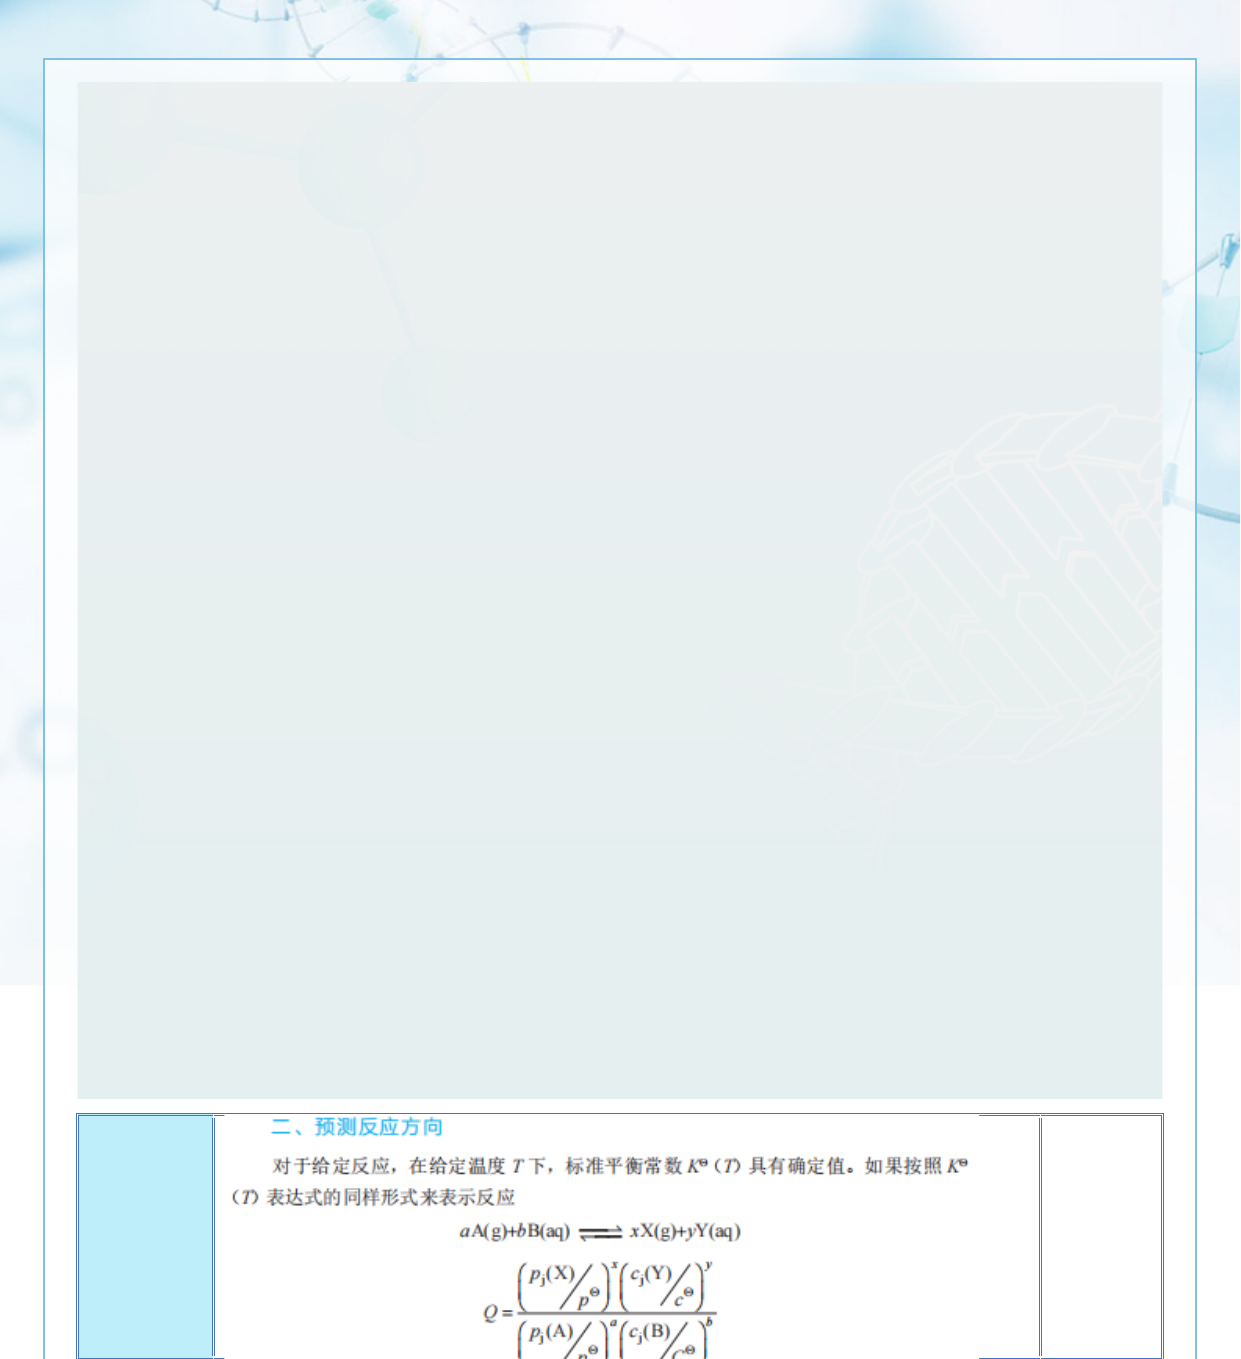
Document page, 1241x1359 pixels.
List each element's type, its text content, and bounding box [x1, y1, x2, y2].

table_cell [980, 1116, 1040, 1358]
picture [0, 0, 1241, 1359]
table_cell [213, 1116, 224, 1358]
table_cell 知识讲解 （40min） [79, 1116, 213, 1358]
table_cell 通过教师讲解，了解多重平衡规则的基本理论知识。 [1040, 1116, 1161, 1358]
picture [224, 1115, 980, 1359]
picture [77, 82, 1163, 1099]
